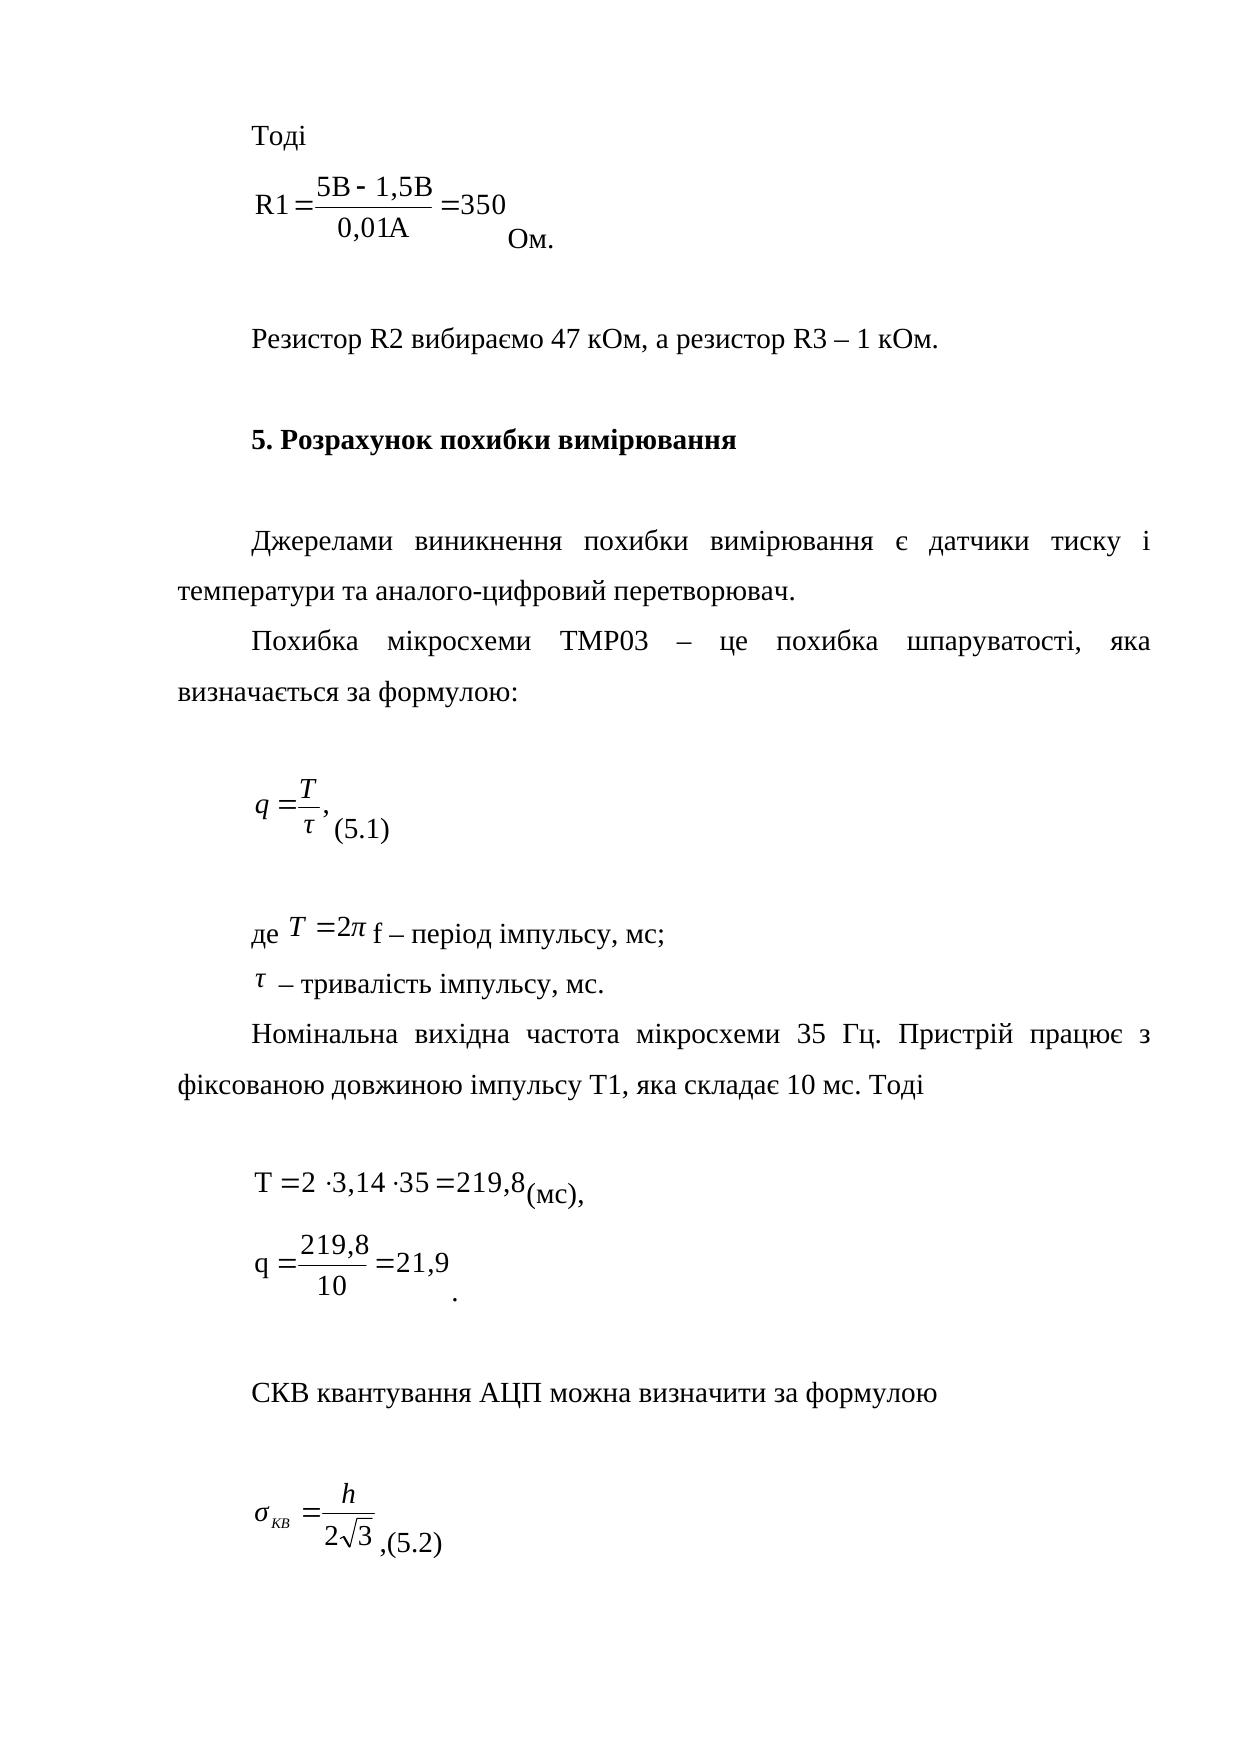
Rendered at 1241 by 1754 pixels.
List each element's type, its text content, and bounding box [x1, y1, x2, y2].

text – тривалість імпульсу, мс. [177, 966, 1152, 1000]
text 5. Розрахунок похибки вимірювання [177, 422, 1152, 456]
text Джерелами виникнення похибки вимірювання є датчики тиску і температури та аналого-цифровий перетворювач. [177, 523, 1152, 607]
text Резистор R2 вибираємо 47 кОм, а резистор R3 – 1 кОм. [177, 322, 1152, 355]
text де f – період імпульсу, мс; [177, 912, 1152, 949]
text Похибка мікросхеми ТМР03 – це похибка шпаруватості, яка визначається за формулою: [177, 623, 1152, 707]
text СКВ квантування АЦП можна визначити за формулою [177, 1375, 1152, 1408]
text Номінальна вихідна частота мікросхеми 35 Гц. Пристрій працює з фіксованою довжиною імпульсу Т1, яка складає 10 мс. Тоді [177, 1017, 1152, 1100]
text (мс), [177, 1167, 1152, 1210]
text Ом. [177, 168, 1152, 254]
text . [177, 1227, 1152, 1308]
text ,(5.2) [177, 1476, 1152, 1558]
text (5.1) [177, 774, 1152, 845]
text Тоді [177, 118, 1152, 152]
